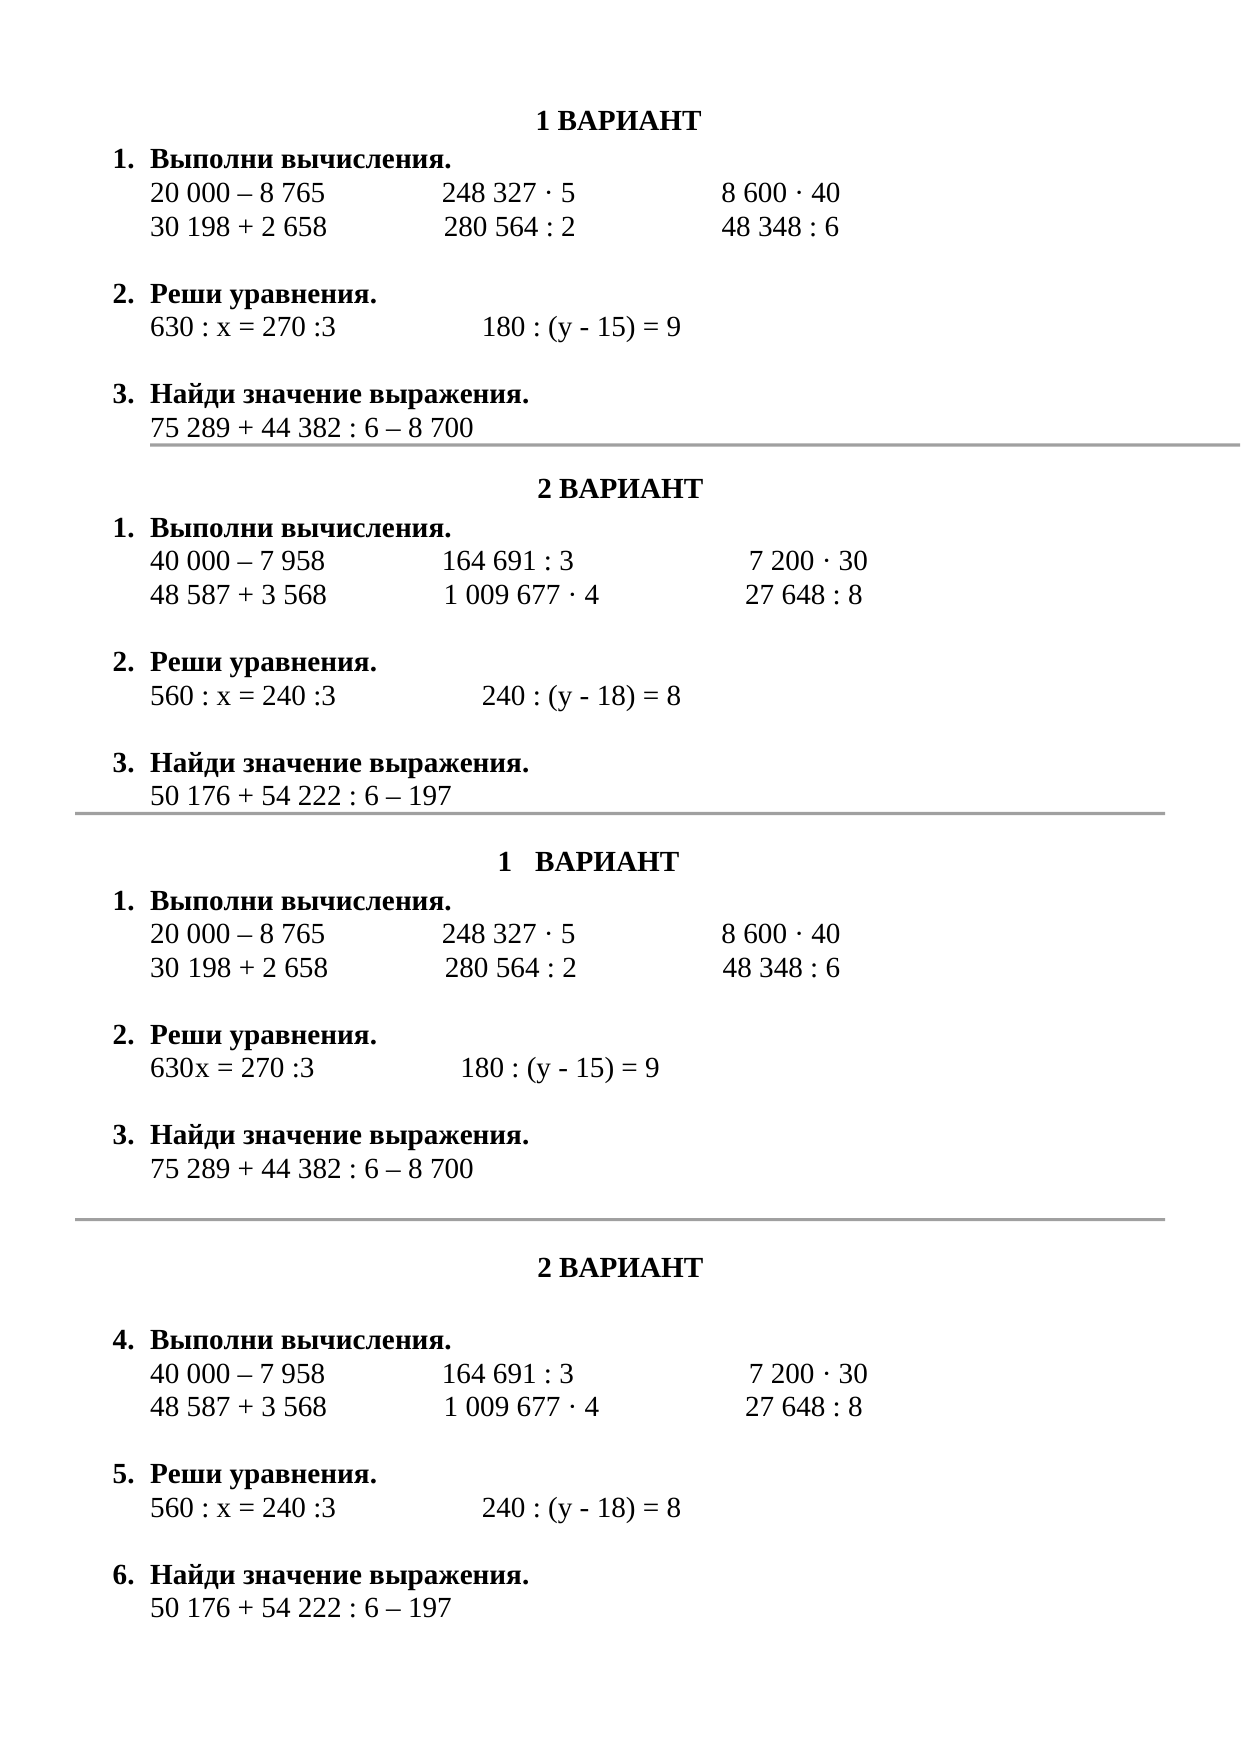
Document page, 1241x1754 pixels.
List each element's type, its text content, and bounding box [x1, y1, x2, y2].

list Найди значение выражения. [112, 1117, 1165, 1151]
list ВАРИАНТ [497, 844, 1165, 878]
text 560 : х = 240 :3 240 : (у - 18) = 8 [150, 1490, 1165, 1523]
text 560 : х = 240 :3 240 : (у - 18) = 8 [150, 678, 1165, 711]
list Реши уравнения. [112, 1017, 1165, 1050]
text 48 587 + 3 568 1 009 677 · 4 27 648 : 8 [150, 577, 1165, 611]
list Найди значение выражения. [112, 376, 1165, 410]
text 2 ВАРИАНТ [75, 471, 1165, 505]
list Найди значение выражения. [112, 1557, 1165, 1591]
text 50 176 + 54 222 : 6 – 197 [150, 778, 1165, 811]
list 198 + 2 658 280 564 : 2 48 348 : 6 [150, 950, 1165, 983]
text 40 000 – 7 958 164 691 : 3 7 200 · 30 [150, 543, 1165, 577]
list Найди значение выражения. [112, 745, 1165, 778]
text 1 ВАРИАНТ [112, 103, 1165, 137]
text 630 : х = 270 :3 180 : (у - 15) = 9 [150, 309, 1165, 343]
list Выполни вычисления. [112, 142, 1165, 175]
text 48 587 + 3 568 1 009 677 · 4 27 648 : 8 [150, 1389, 1165, 1423]
list Реши уравнения. [112, 1456, 1165, 1490]
list Реши уравнения. [112, 276, 1165, 309]
list х = 270 :3 180 : (у - 15) = 9 [150, 1050, 1165, 1084]
list Выполни вычисления. [112, 510, 1165, 543]
text 20 000 – 8 765 248 327 · 5 8 600 · 40 [150, 175, 1165, 209]
text 50 176 + 54 222 : 6 – 197 [150, 1591, 1165, 1624]
text 75 289 + 44 382 : 6 – 8 700 [150, 410, 1165, 443]
list Выполни вычисления. [112, 1322, 1165, 1356]
text 75 289 + 44 382 : 6 – 8 700 [150, 1151, 1165, 1184]
list Реши уравнения. [112, 644, 1165, 678]
text 40 000 – 7 958 164 691 : 3 7 200 · 30 [150, 1356, 1165, 1389]
text 20 000 – 8 765 248 327 · 5 8 600 · 40 [150, 916, 1165, 950]
text 2 ВАРИАНТ [75, 1250, 1165, 1284]
list Выполни вычисления. [112, 883, 1165, 916]
text 30 198 + 2 658 280 564 : 2 48 348 : 6 [150, 209, 1165, 242]
